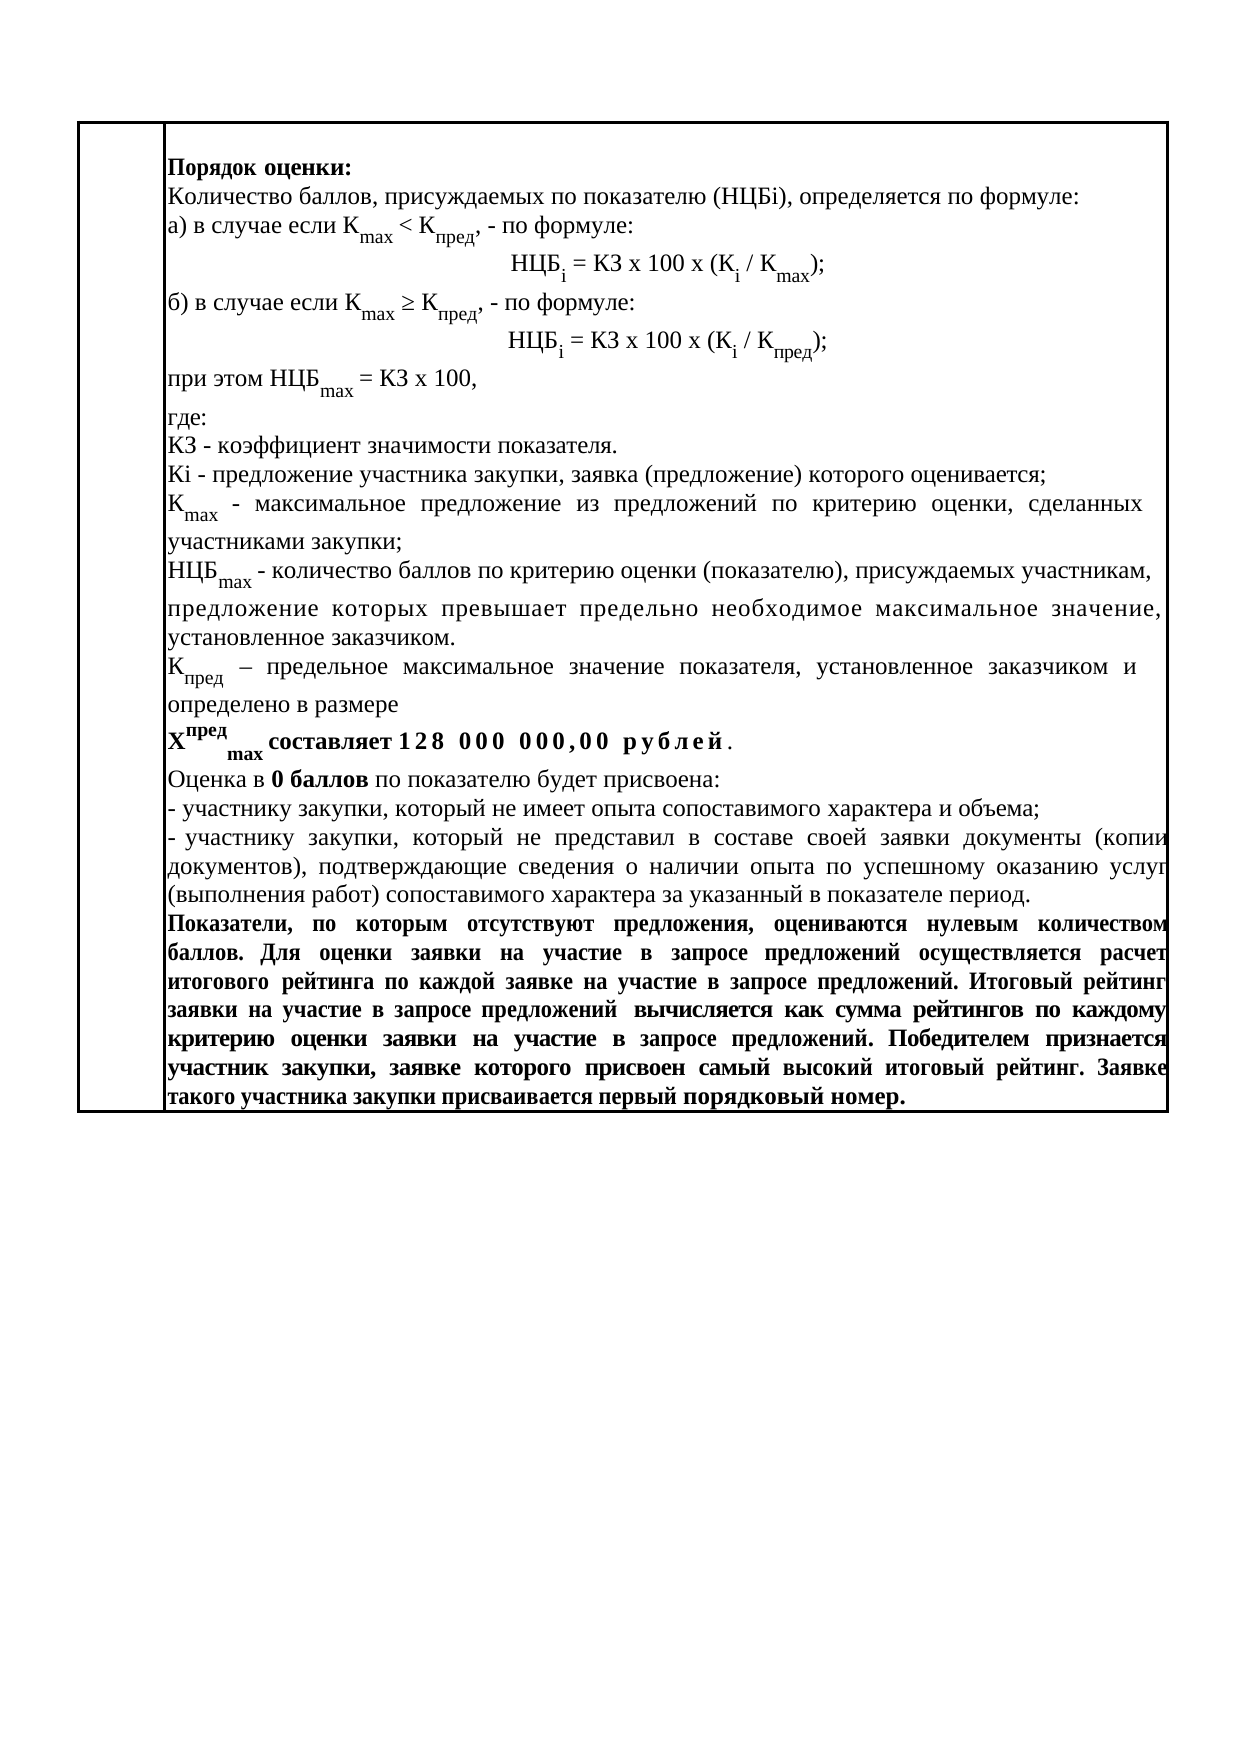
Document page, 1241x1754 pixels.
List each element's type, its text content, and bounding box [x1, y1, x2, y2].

table_header Порядок оценки: Количество баллов, присуждаемых по показателю (НЦБi), определяется по формуле: а) в случае если Кmax < Кпред, - по формуле: НЦБi = КЗ x 100 x (Кi / Кmax); б) в случае если Кmax ≥ Кпред, - по формуле: НЦБi = КЗ x 100 x (Кi / Кпред); при этом НЦБmax = КЗ x 100, где: КЗ - коэффициент значимости показателя. Кi - предложение участника закупки, заявка (предложение) которого оценивается; Кmax - максимальное предложение из предложений по критерию оценки, сделанных участниками закупки; НЦБmax - количество баллов по критерию оценки (показателю), присуждаемых участникам, предложение которых превышает предельно необходимое максимальное значение, установленное заказчиком. Кпред – предельное максимальное значение показателя, установленное заказчиком и определено в размере Хпредmax составляет 128 000 000,00 рублей. Оценка в 0 баллов по показателю будет присвоена: участнику закупки, который не имеет опыта сопоставимого характера и объема; участнику закупки, который не представил в составе своей заявки документы (копии документов), подтверждающие сведения о наличии опыта по успешному оказанию услуг (выполнения работ) сопоставимого характера за указанный в показателе период. Показатели, по которым отсутствуют предложения, оцениваются нулевым количеством баллов. Для оценки заявки на участие в запросе предложений осуществляется расчет итогового рейтинга по каждой заявке на участие в запросе предложений. Итоговый рейтинг заявки на участие в запросе предложений вычисляется как сумма рейтингов по каждому критерию оценки заявки на участие в запросе предложений. Победителем признается участник закупки, заявке которого присвоен самый высокий итоговый рейтинг. Заявке такого участника закупки присваивается первый порядковый номер. [166, 124, 1166, 1109]
table_header [80, 124, 163, 1109]
